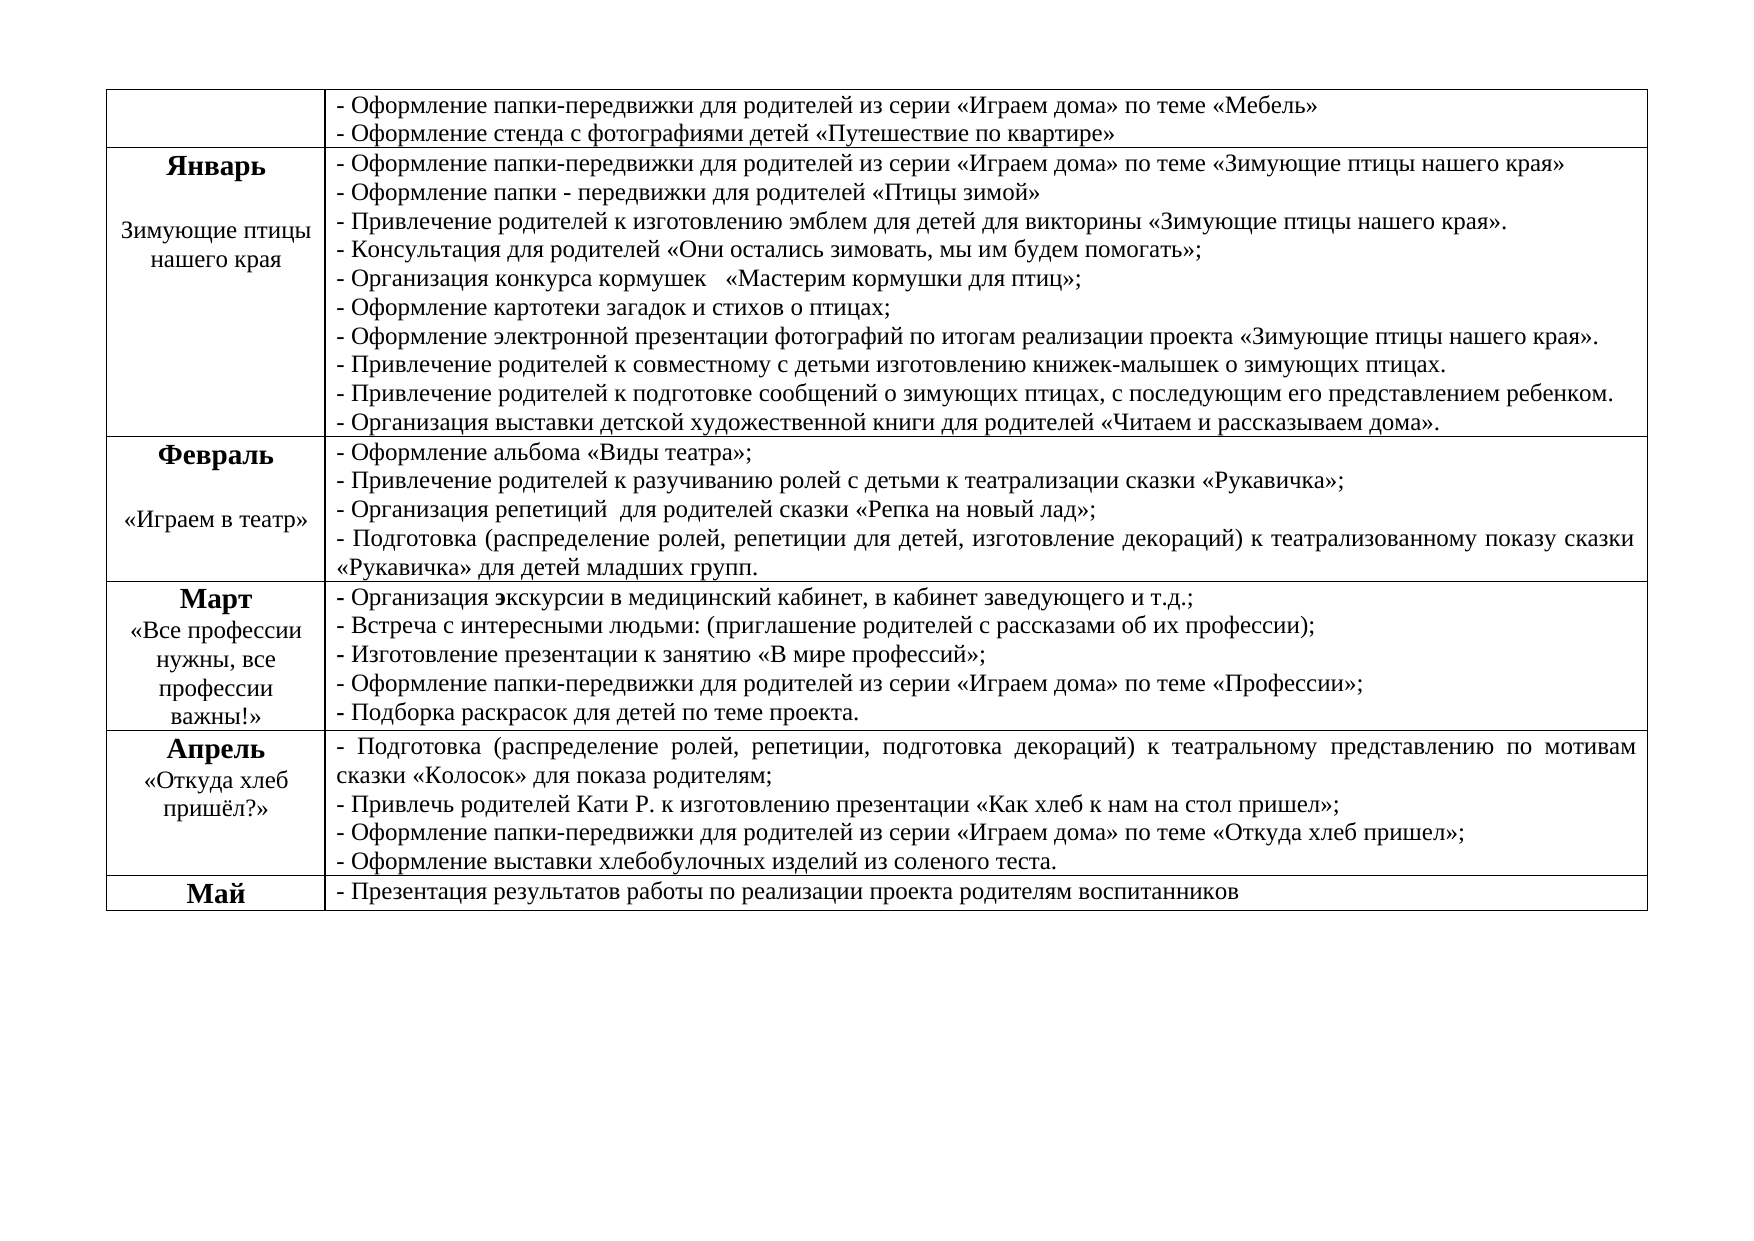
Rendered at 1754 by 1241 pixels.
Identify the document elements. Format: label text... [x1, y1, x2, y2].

table_cell Январь Зимующие птицы нашего края [107, 148, 324, 436]
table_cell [326, 90, 1647, 147]
table_cell - Оформление папки-передвижки для родителей из серии «Играем дома» по теме «Зимующие птицы нашего края» - Оформление папки - передвижки для родителей «Птицы зимой» - Привлечение родителей к изготовлению эмблем для детей для викторины «Зимующие птицы нашего края». - Консультация для родителей «Они остались зимовать, мы им будем помогать»; - Организация конкурса кормушек «Мастерим кормушки для птиц»; - Оформление картотеки загадок и стихов о птицах; - Оформление электронной презентации фотографий по итогам реализации проекта «Зимующие птицы нашего края». - Привлечение родителей к совместному с детьми изготовлению книжек-малышек о зимующих птицах. - Привлечение родителей к подготовке сообщений о зимующих птицах, с последующим его представлением ребенком. - Организация выставки детской художественной книги для родителей «Читаем и рассказываем дома». [326, 148, 1647, 436]
table_cell Март «Все профессии нужны, все профессии важны!» [107, 582, 324, 730]
table_cell Февраль «Играем в театр» [107, 437, 324, 581]
table_cell - Организация экскурсии в медицинский кабинет, в кабинет заведующего и т.д.; - Встреча с интересными людьми: (приглашение родителей с рассказами об их профессии); - Изготовление презентации к занятию «В мире профессий»; - Оформление папки-передвижки для родителей из серии «Играем дома» по теме «Профессии»; - Подборка раскрасок для детей по теме проекта. [326, 582, 1647, 730]
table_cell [107, 90, 324, 147]
table_cell - Оформление альбома «Виды театра»; - Привлечение родителей к разучиванию ролей с детьми к театрализации сказки «Рукавичка»; - Организация репетиций для родителей сказки «Репка на новый лад»; - Подготовка (распределение ролей, репетиции для детей, изготовление декораций) к театрализованному показу сказки «Рукавичка» для детей младших групп. [326, 437, 1647, 581]
table_cell - Подготовка (распределение ролей, репетиции, подготовка декораций) к театральному представлению по мотивам сказки «Колосок» для показа родителям; - Привлечь родителей Кати Р. к изготовлению презентации «Как хлеб к нам на стол пришел»; - Оформление папки-передвижки для родителей из серии «Играем дома» по теме «Откуда хлеб пришел»; - Оформление выставки хлебобулочных изделий из соленого теста. [326, 731, 1647, 875]
table_cell Май [107, 876, 324, 909]
table_cell - Презентация результатов работы по реализации проекта родителям воспитанников [326, 876, 1647, 909]
table_cell Апрель «Откуда хлеб пришёл?» [107, 731, 324, 875]
